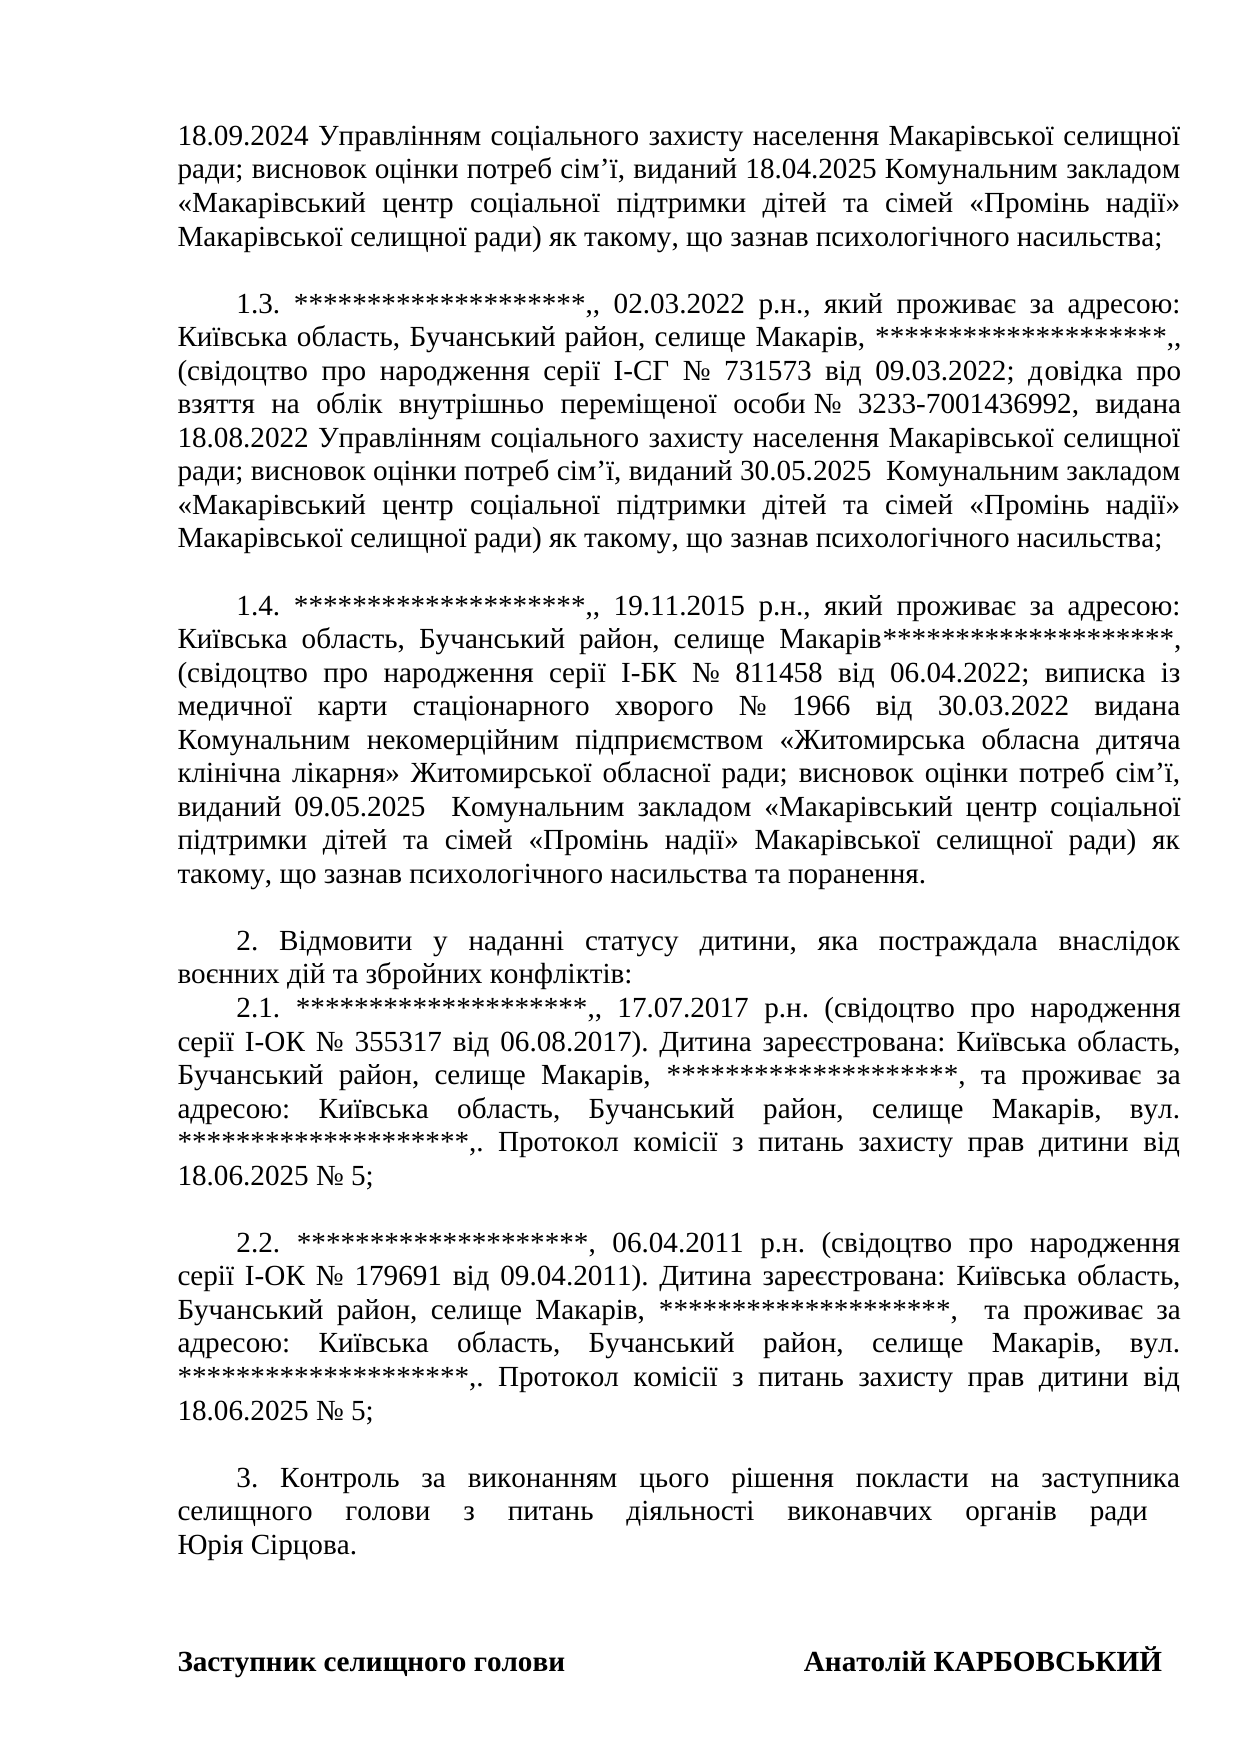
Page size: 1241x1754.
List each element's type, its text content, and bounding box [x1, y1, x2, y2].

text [177, 118, 1181, 252]
text 1.3. ********************,, 02.03.2022 р.н., який проживає за адресою: Київська область, Бучанський район, селище Макарів, ********************,, (свідоцтво про народження серії І-СГ № 731573 від 09.03.2022; довідка про взяття на облік внутрішньо переміщеної особи № 3233-7001436992, видана 18.08.2022 Управлінням соціального захисту населення Макарівської селищної ради; висновок оцінки потреб сім’ї, виданий 30.05.2025 Комунальним закладом «Макарівський центр соціальної підтримки дітей та сімей «Промінь надії» Макарівської селищної ради) як такому, що зазнав психологічного насильства; [177, 286, 1181, 554]
text 2.2. ********************, 06.04.2011 р.н. (свідоцтво про народження серії І-ОК № 179691 від 09.04.2011). Дитина зареєстрована: Київська область, Бучанський район, селище Макарів, ********************, та проживає за адресою: Київська область, Бучанський район, селище Макарів, вул. ********************,. Протокол комісії з питань захисту прав дитини від 18.06.2025 № 5; [177, 1225, 1181, 1426]
text 1.4. ********************,, 19.11.2015 р.н., який проживає за адресою: Київська область, Бучанський район, селище Макарів********************, (свідоцтво про народження серії І-БК № 811458 від 06.04.2022; виписка із медичної карти стаціонарного хворого № 1966 від 30.03.2022 видана Комунальним некомерційним підприємством «Житомирська обласна дитяча клінічна лікарня» Житомирської обласної ради; висновок оцінки потреб сім’ї, виданий 09.05.2025 Комунальним закладом «Макарівський центр соціальної підтримки дітей та сімей «Промінь надії» Макарівської селищної ради) як такому, що зазнав психологічного насильства та поранення. [177, 588, 1181, 889]
text 3. Контроль за виконанням цього рішення покласти на заступника селищного голови з питань діяльності виконавчих органів ради Юрія Сірцова. [177, 1460, 1181, 1560]
text 2.1. ********************,, 17.07.2017 р.н. (свідоцтво про народження серії І-ОК № 355317 від 06.08.2017). Дитина зареєстрована: Київська область, Бучанський район, селище Макарів, ********************, та проживає за адресою: Київська область, Бучанський район, селище Макарів, вул. ********************,. Протокол комісії з питань захисту прав дитини від 18.06.2025 № 5; [177, 990, 1181, 1191]
text 2. Відмовити у наданні статусу дитини, яка постраждала внаслідок воєнних дій та збройних конфліктів: [177, 923, 1181, 990]
text Заступник селищного голови Анатолій КАРБОВСЬКИЙ [177, 1644, 1181, 1678]
